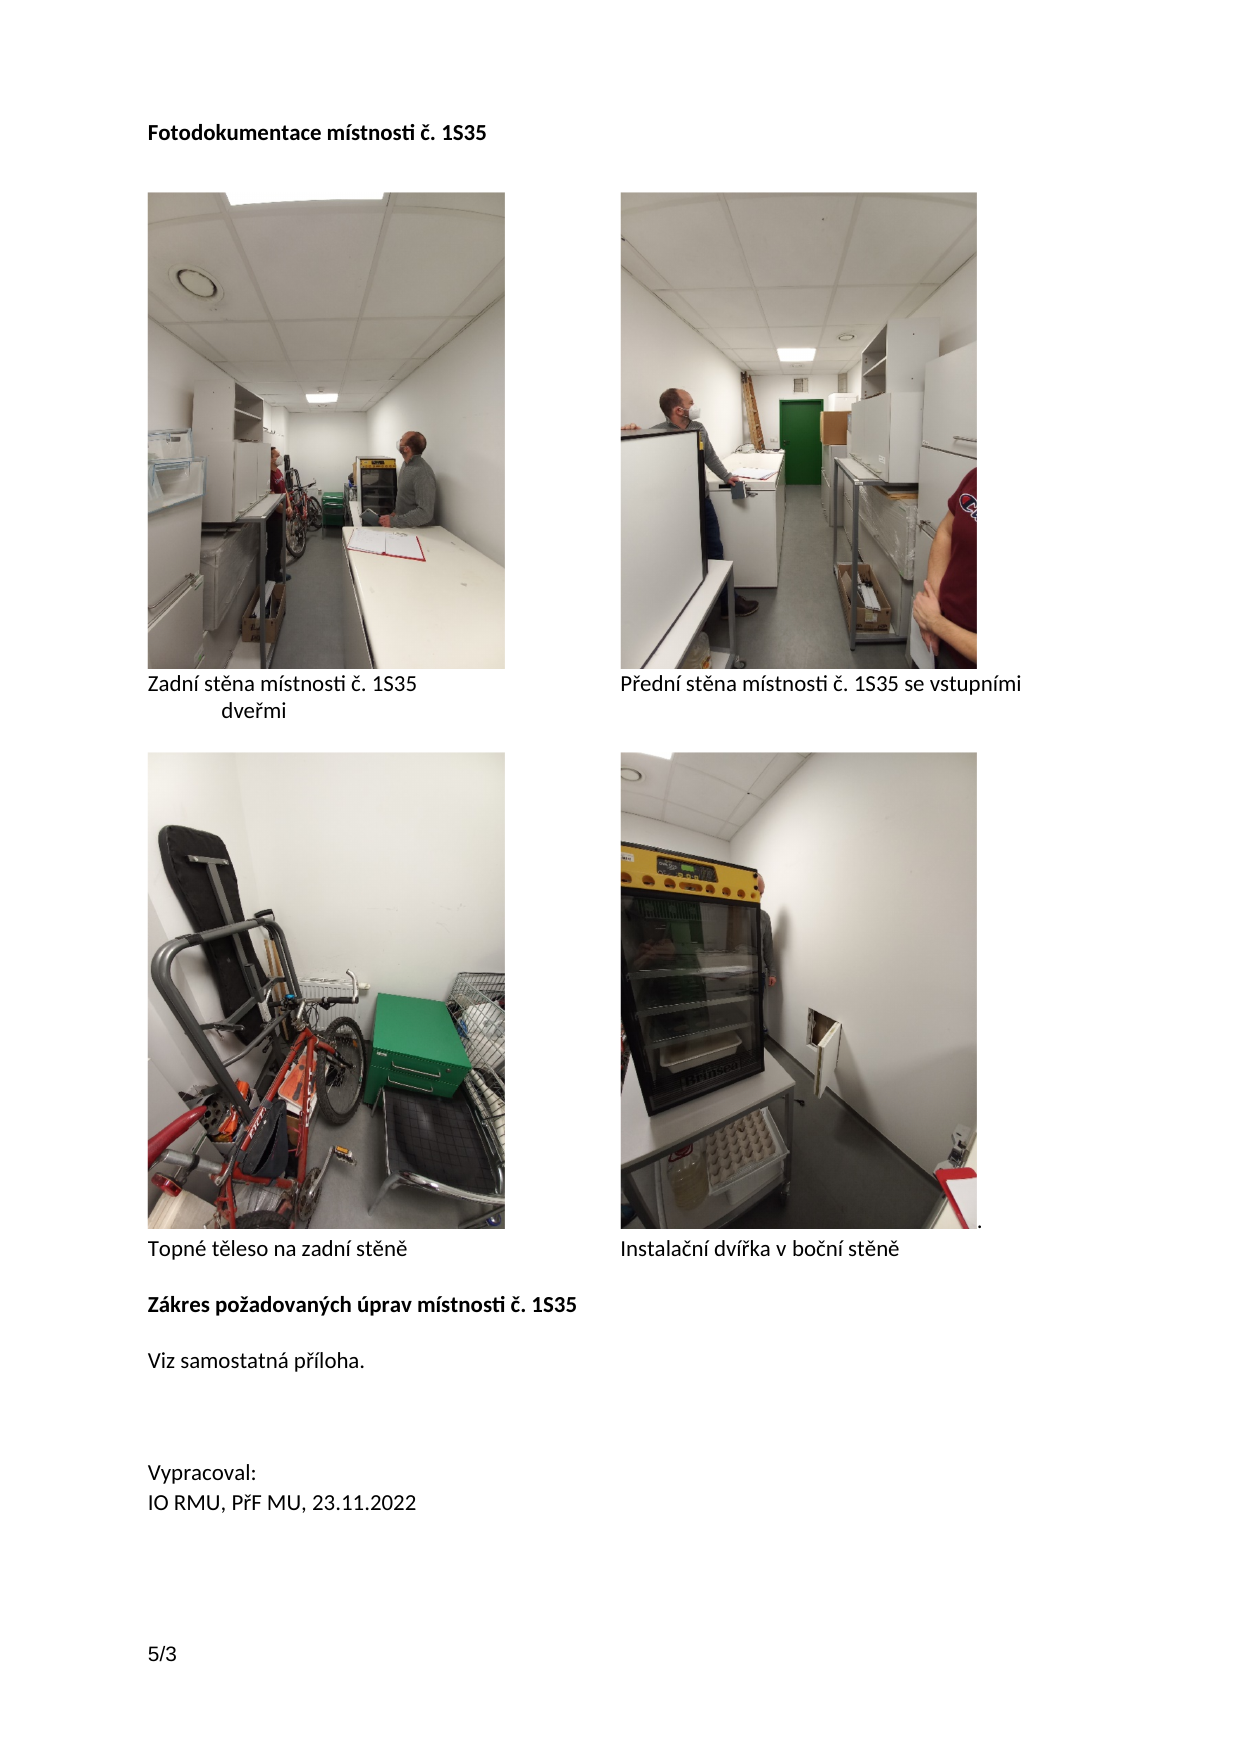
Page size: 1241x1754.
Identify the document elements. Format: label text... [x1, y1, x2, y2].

text Topné těleso na zadní stěně Instalační dvířka v boční stěně [148, 1234, 1092, 1262]
text IO RMU, PřF MU, 23.11.2022 [148, 1488, 1092, 1516]
text Fotodokumentace místnosti č. 1S35 [148, 118, 1092, 146]
text Vypracoval: [148, 1458, 1092, 1486]
text Viz samostatná příloha. [148, 1346, 1092, 1374]
picture [621, 193, 976, 669]
picture [148, 193, 504, 669]
picture [621, 753, 976, 1229]
text Zákres požadovaných úprav místnosti č. 1S35 [148, 1290, 1092, 1318]
picture [148, 753, 504, 1229]
text Zadní stěna místnosti č. 1S35 Přední stěna místnosti č. 1S35 se vstupními dveřmi [148, 669, 1092, 725]
